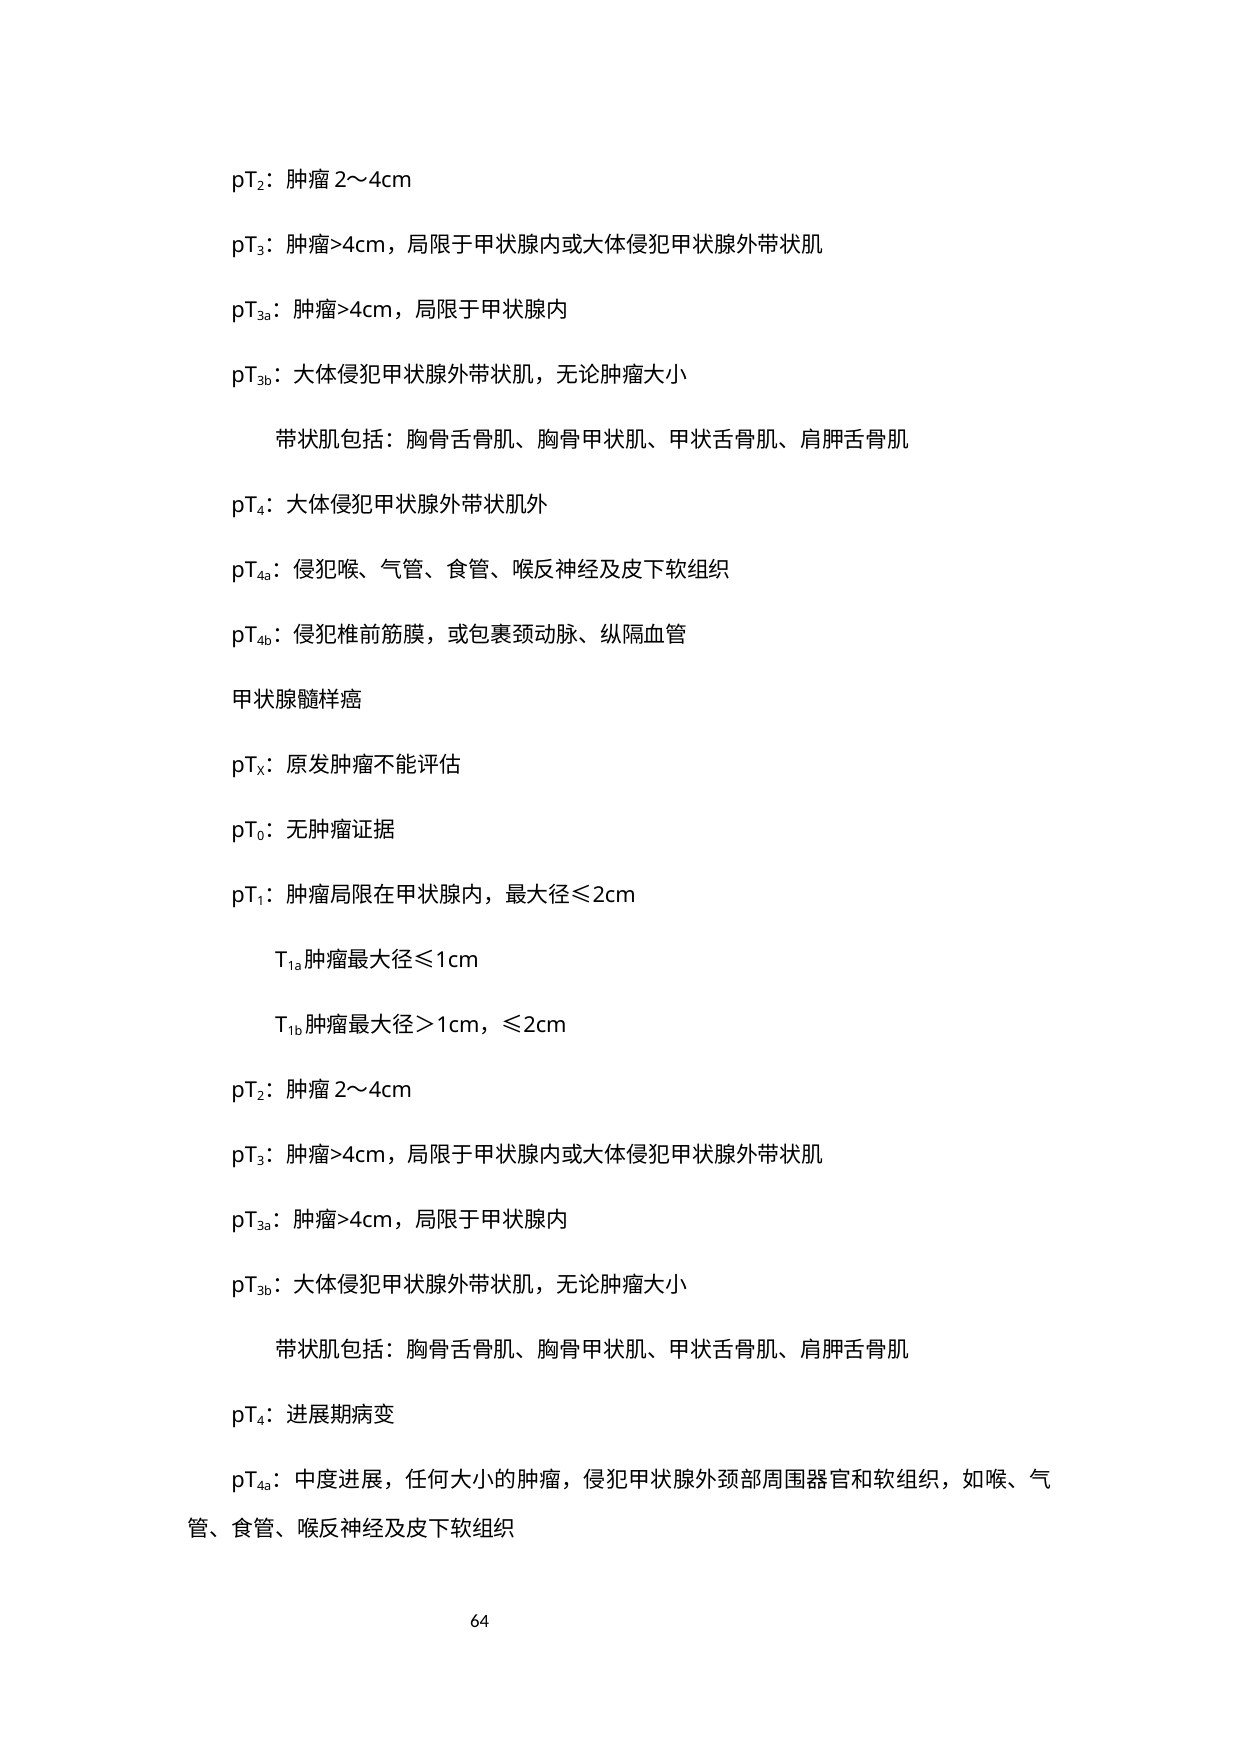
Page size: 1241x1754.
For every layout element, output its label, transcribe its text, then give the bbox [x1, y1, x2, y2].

list pT2：肿瘤2～4cm [187, 1072, 1053, 1104]
list T1b肿瘤最大径＞1cm，≤2cm [187, 1007, 1053, 1039]
list 甲状腺髓样癌 [187, 682, 1053, 714]
list pT1：肿瘤局限在甲状腺内，最大径≤2cm [187, 877, 1053, 909]
list pT4a：中度进展，任何大小的肿瘤，侵犯甲状腺外颈部周围器官和软组织，如喉、气管、食管、喉反神经及皮下软组织 [187, 1462, 1053, 1543]
list pT3b：大体侵犯甲状腺外带状肌，无论肿瘤大小 [187, 357, 1053, 389]
list pT4a：侵犯喉、气管、食管、喉反神经及皮下软组织 [187, 552, 1053, 584]
list pT4b：侵犯椎前筋膜，或包裹颈动脉、纵隔血管 [187, 617, 1053, 649]
list pT3：肿瘤>4cm，局限于甲状腺内或大体侵犯甲状腺外带状肌 [187, 1137, 1053, 1169]
list pT3a：肿瘤>4cm，局限于甲状腺内 [187, 292, 1053, 324]
list pT3b：大体侵犯甲状腺外带状肌，无论肿瘤大小 [187, 1267, 1053, 1299]
list T1a肿瘤最大径≤1cm [187, 942, 1053, 974]
list pT3：肿瘤>4cm，局限于甲状腺内或大体侵犯甲状腺外带状肌 [187, 227, 1053, 259]
list pTX：原发肿瘤不能评估 [187, 747, 1053, 779]
list pT0：无肿瘤证据 [187, 812, 1053, 844]
list pT4：大体侵犯甲状腺外带状肌外 [187, 487, 1053, 519]
list pT3a：肿瘤>4cm，局限于甲状腺内 [187, 1202, 1053, 1234]
list 带状肌包括：胸骨舌骨肌、胸骨甲状肌、甲状舌骨肌、肩胛舌骨肌 [187, 422, 1053, 454]
list pT2：肿瘤2～4cm [187, 162, 1053, 194]
list pT4：进展期病变 [187, 1397, 1053, 1429]
list 带状肌包括：胸骨舌骨肌、胸骨甲状肌、甲状舌骨肌、肩胛舌骨肌 [187, 1332, 1053, 1364]
